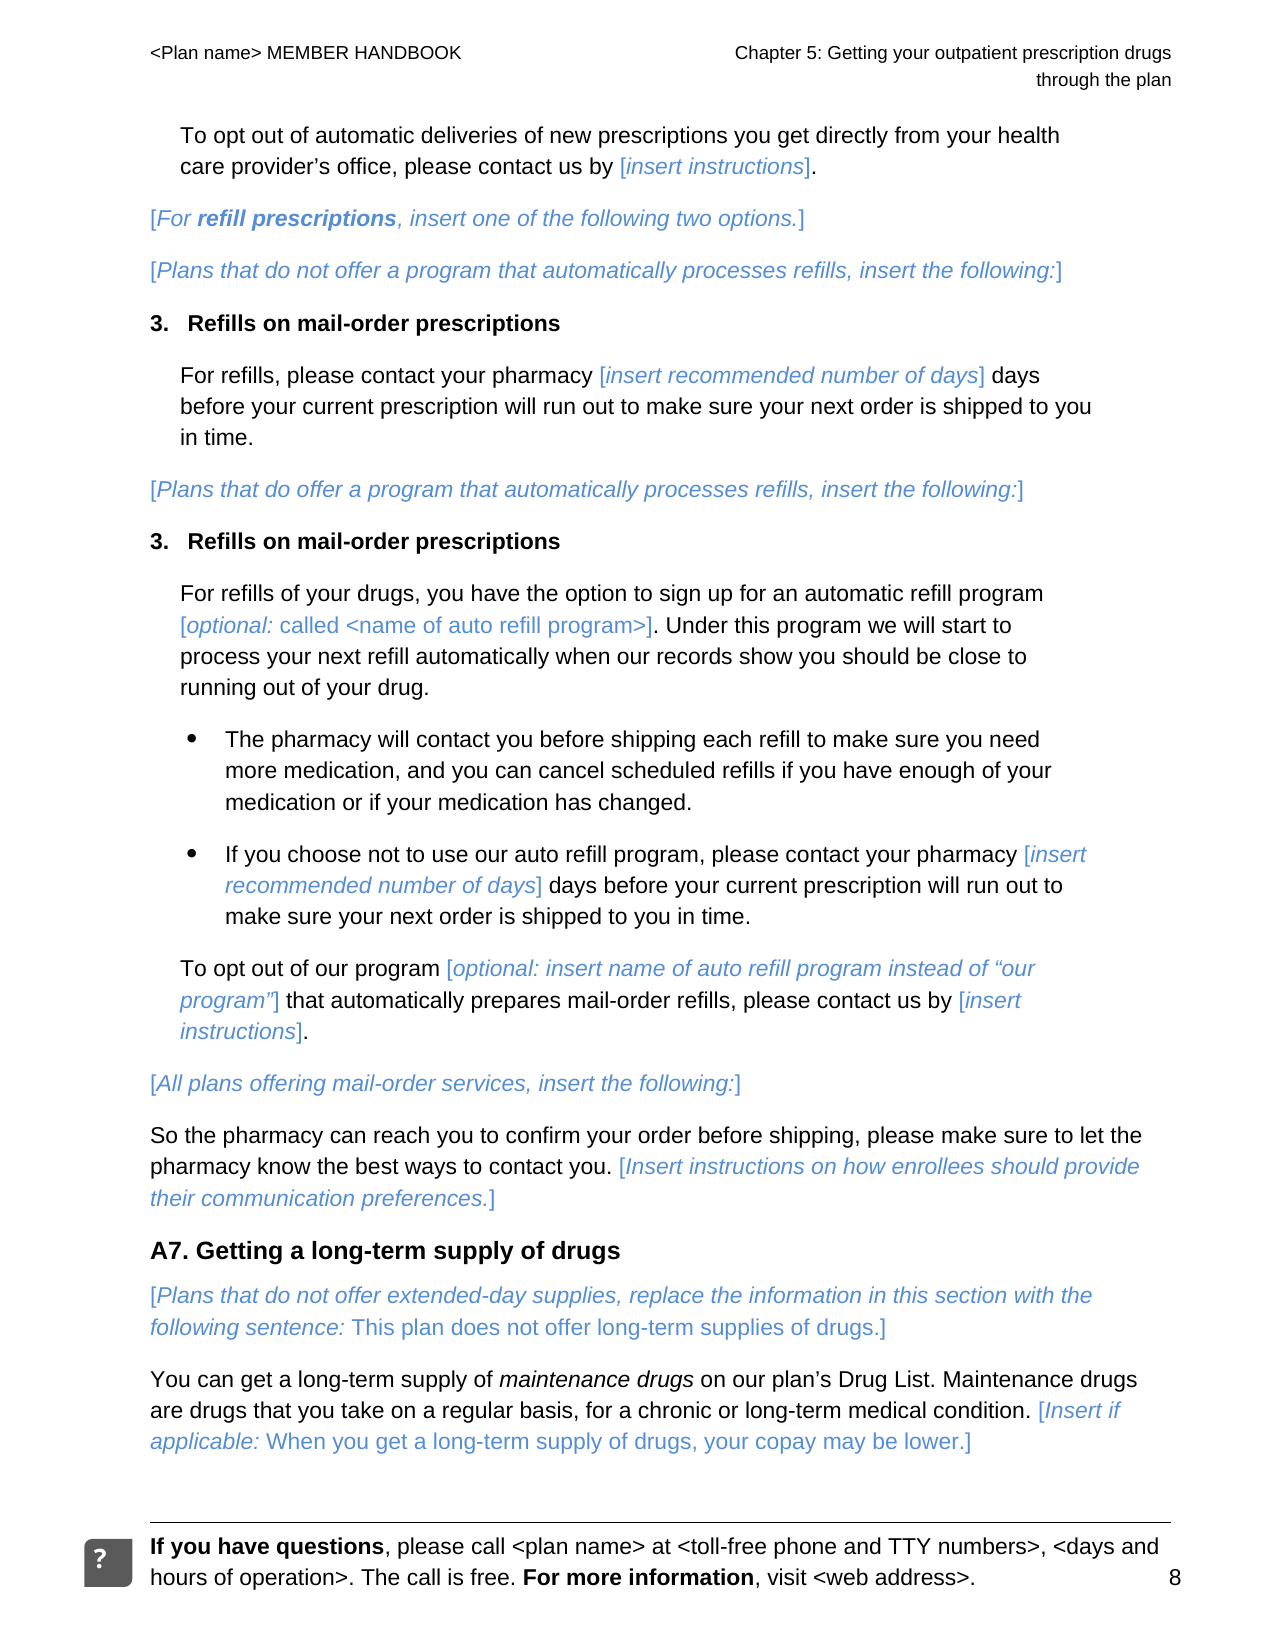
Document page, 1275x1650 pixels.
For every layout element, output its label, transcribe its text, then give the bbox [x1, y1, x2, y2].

text [For refill prescriptions, insert one of the following two options.] [150, 202, 1171, 233]
text To opt out of automatic deliveries of new prescriptions you get directly from your health care provider’s office, please contact us by [insert instructions]. [180, 118, 1096, 181]
text [All plans offering mail-order services, insert the following:] [150, 1066, 1171, 1098]
text For refills of your drugs, you have the option to sign up for an automatic refill program [optional: called <name of auto refill program>]. Under this program we will start to process your next refill automatically when our records show you should be close to running out of your drug. [180, 577, 1096, 702]
text To opt out of our program [optional: insert name of auto refill program instead of “our program”] that automatically prepares mail-order refills, please contact us by [insert instructions]. [180, 952, 1096, 1046]
text [Plans that do offer a program that automatically processes refills, insert the following:] [150, 473, 1171, 504]
text [Plans that do not offer extended-day supplies, replace the information in this section with the following sentence: This plan does not offer long-term supplies of drugs.] [150, 1279, 1171, 1341]
list If you choose not to use our auto refill program, please contact your pharmacy [insert recommended number of days] days before your current prescription will run out to make sure your next order is shipped to you in time. [187, 837, 1096, 931]
text So the pharmacy can reach you to confirm your order before shipping, please make sure to let the pharmacy know the best ways to contact you. [Insert instructions on how enrollees should provide their communication preferences.] [150, 1118, 1171, 1212]
text You can get a long-term supply of maintenance drugs on our plan’s Drug List. Maintenance drugs are drugs that you take on a regular basis, for a chronic or long-term medical condition. [Insert if applicable: When you get a long-term supply of drugs, your copay may be lower.] [150, 1362, 1171, 1456]
subtitle A7. Getting a long-term supply of drugs [150, 1233, 1096, 1266]
list The pharmacy will contact you before shipping each refill to make sure you need more medication, and you can cancel scheduled refills if you have enough of your medication or if your medication has changed. [187, 723, 1096, 816]
text 3. Refills on mail-order prescriptions [150, 525, 1096, 556]
text [Plans that do not offer a program that automatically processes refills, insert the following:] [150, 254, 1171, 285]
text For refills, please contact your pharmacy [insert recommended number of days] days before your current prescription will run out to make sure your next order is shipped to you in time. [180, 358, 1096, 452]
text 3. Refills on mail-order prescriptions [150, 306, 1096, 337]
